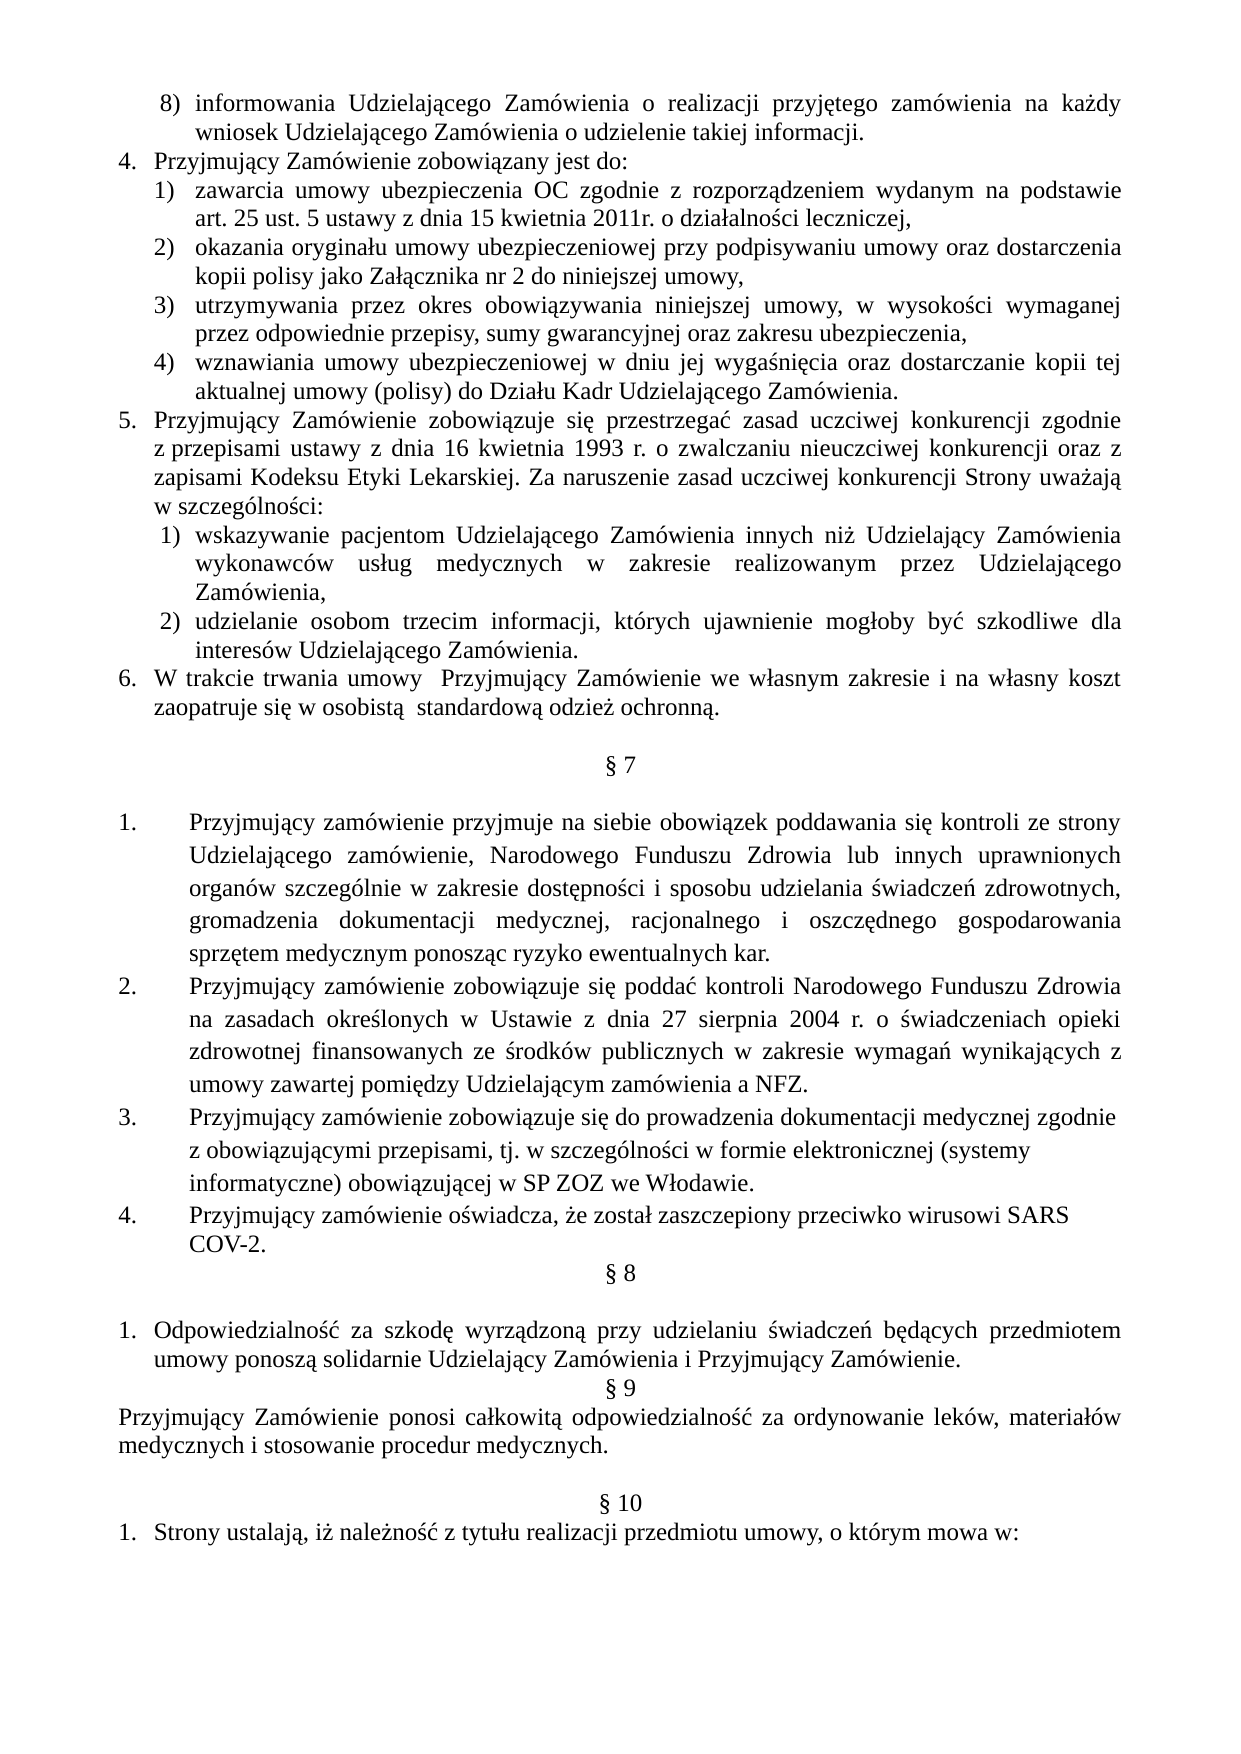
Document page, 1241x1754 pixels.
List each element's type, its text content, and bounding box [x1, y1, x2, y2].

text § 8 [118, 1258, 1122, 1287]
list informowania Udzielającego Zamówienia o realizacji przyjętego zamówienia na każdy wniosek Udzielającego Zamówienia o udzielenie takiej informacji. [159, 88, 1122, 146]
list Przyjmujący zamówienie zobowiązuje się do prowadzenia dokumentacji medycznej zgodnie z obowiązującymi przepisami, tj. w szczególności w formie elektronicznej (systemy informatyczne) obowiązującej w SP ZOZ we Włodawie. [118, 1102, 1122, 1196]
text § 7 [118, 750, 1122, 778]
list Przyjmujący Zamówienie zobowiązuje się przestrzegać zasad uczciwej konkurencji zgodnie z przepisami ustawy z dnia 16 kwietnia 1993 r. o zwalczaniu nieuczciwej konkurencji oraz z zapisami Kodeksu Etyki Lekarskiej. Za naruszenie zasad uczciwej konkurencji Strony uważają w szczególności: [118, 405, 1122, 520]
list udzielanie osobom trzecim informacji, których ujawnienie mogłoby być szkodliwe dla interesów Udzielającego Zamówienia. [159, 606, 1122, 663]
text Przyjmujący Zamówienie ponosi całkowitą odpowiedzialność za ordynowanie leków, materiałów medycznych i stosowanie procedur medycznych. [118, 1402, 1122, 1459]
list zawarcia umowy ubezpieczenia OC zgodnie z rozporządzeniem wydanym na podstawie art. 25 ust. 5 ustawy z dnia 15 kwietnia 2011r. o działalności leczniczej, [153, 175, 1122, 232]
list Przyjmujący zamówienie przyjmuje na siebie obowiązek poddawania się kontroli ze strony Udzielającego zamówienie, Narodowego Funduszu Zdrowia lub innych uprawnionych organów szczególnie w zakresie dostępności i sposobu udzielania świadczeń zdrowotnych, gromadzenia dokumentacji medycznej, racjonalnego i oszczędnego gospodarowania sprzętem medycznym ponosząc ryzyko ewentualnych kar. [118, 807, 1122, 967]
list okazania oryginału umowy ubezpieczeniowej przy podpisywaniu umowy oraz dostarczenia kopii polisy jako Załącznika nr 2 do niniejszej umowy, [153, 232, 1122, 290]
text § 9 [118, 1373, 1122, 1402]
list wskazywanie pacjentom Udzielającego Zamówienia innych niż Udzielający Zamówienia wykonawców usług medycznych w zakresie realizowanym przez Udzielającego Zamówienia, [159, 520, 1122, 606]
text § 10 [118, 1488, 1122, 1517]
list utrzymywania przez okres obowiązywania niniejszej umowy, w wysokości wymaganej przez odpowiednie przepisy, sumy gwarancyjnej oraz zakresu ubezpieczenia, [153, 290, 1122, 347]
title Strony ustalają, iż należność z tytułu realizacji przedmiotu umowy, o którym mowa w: [118, 1517, 1122, 1545]
list Przyjmujący Zamówienie zobowiązany jest do: [118, 146, 1122, 175]
list Odpowiedzialność za szkodę wyrządzoną przy udzielaniu świadczeń będących przedmiotem umowy ponoszą solidarnie Udzielający Zamówienia i Przyjmujący Zamówienie. [118, 1315, 1122, 1373]
list Przyjmujący zamówienie oświadcza, że został zaszczepiony przeciwko wirusowi SARS COV-2. [118, 1200, 1122, 1258]
list wznawiania umowy ubezpieczeniowej w dniu jej wygaśnięcia oraz dostarczanie kopii tej aktualnej umowy (polisy) do Działu Kadr Udzielającego Zamówienia. [153, 347, 1122, 405]
list W trakcie trwania umowy Przyjmujący Zamówienie we własnym zakresie i na własny koszt zaopatruje się w osobistą standardową odzież ochronną. [118, 663, 1122, 721]
list Przyjmujący zamówienie zobowiązuje się poddać kontroli Narodowego Funduszu Zdrowia na zasadach określonych w Ustawie z dnia 27 sierpnia 2004 r. o świadczeniach opieki zdrowotnej finansowanych ze środków publicznych w zakresie wymagań wynikających z umowy zawartej pomiędzy Udzielającym zamówienia a NFZ. [118, 971, 1122, 1098]
